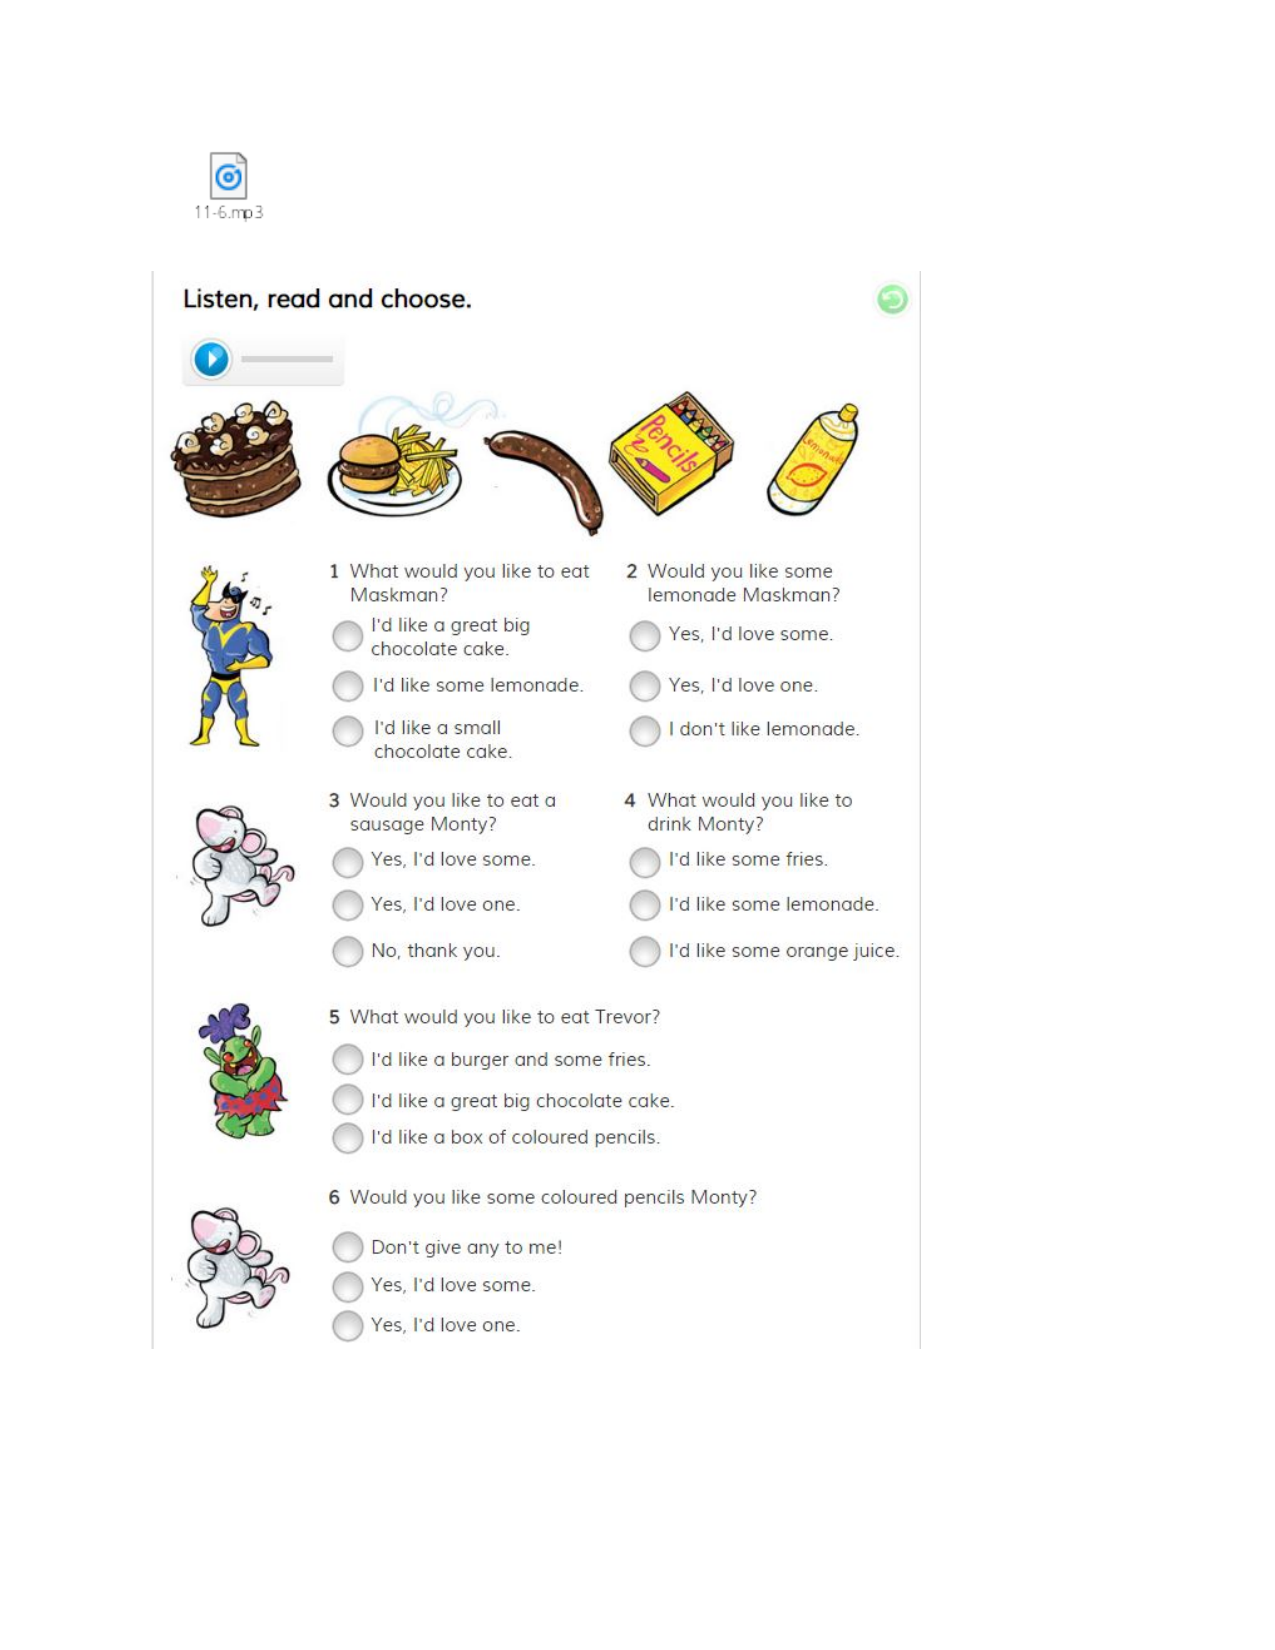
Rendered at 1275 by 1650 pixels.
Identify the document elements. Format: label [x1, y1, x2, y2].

picture [150, 271, 921, 1349]
